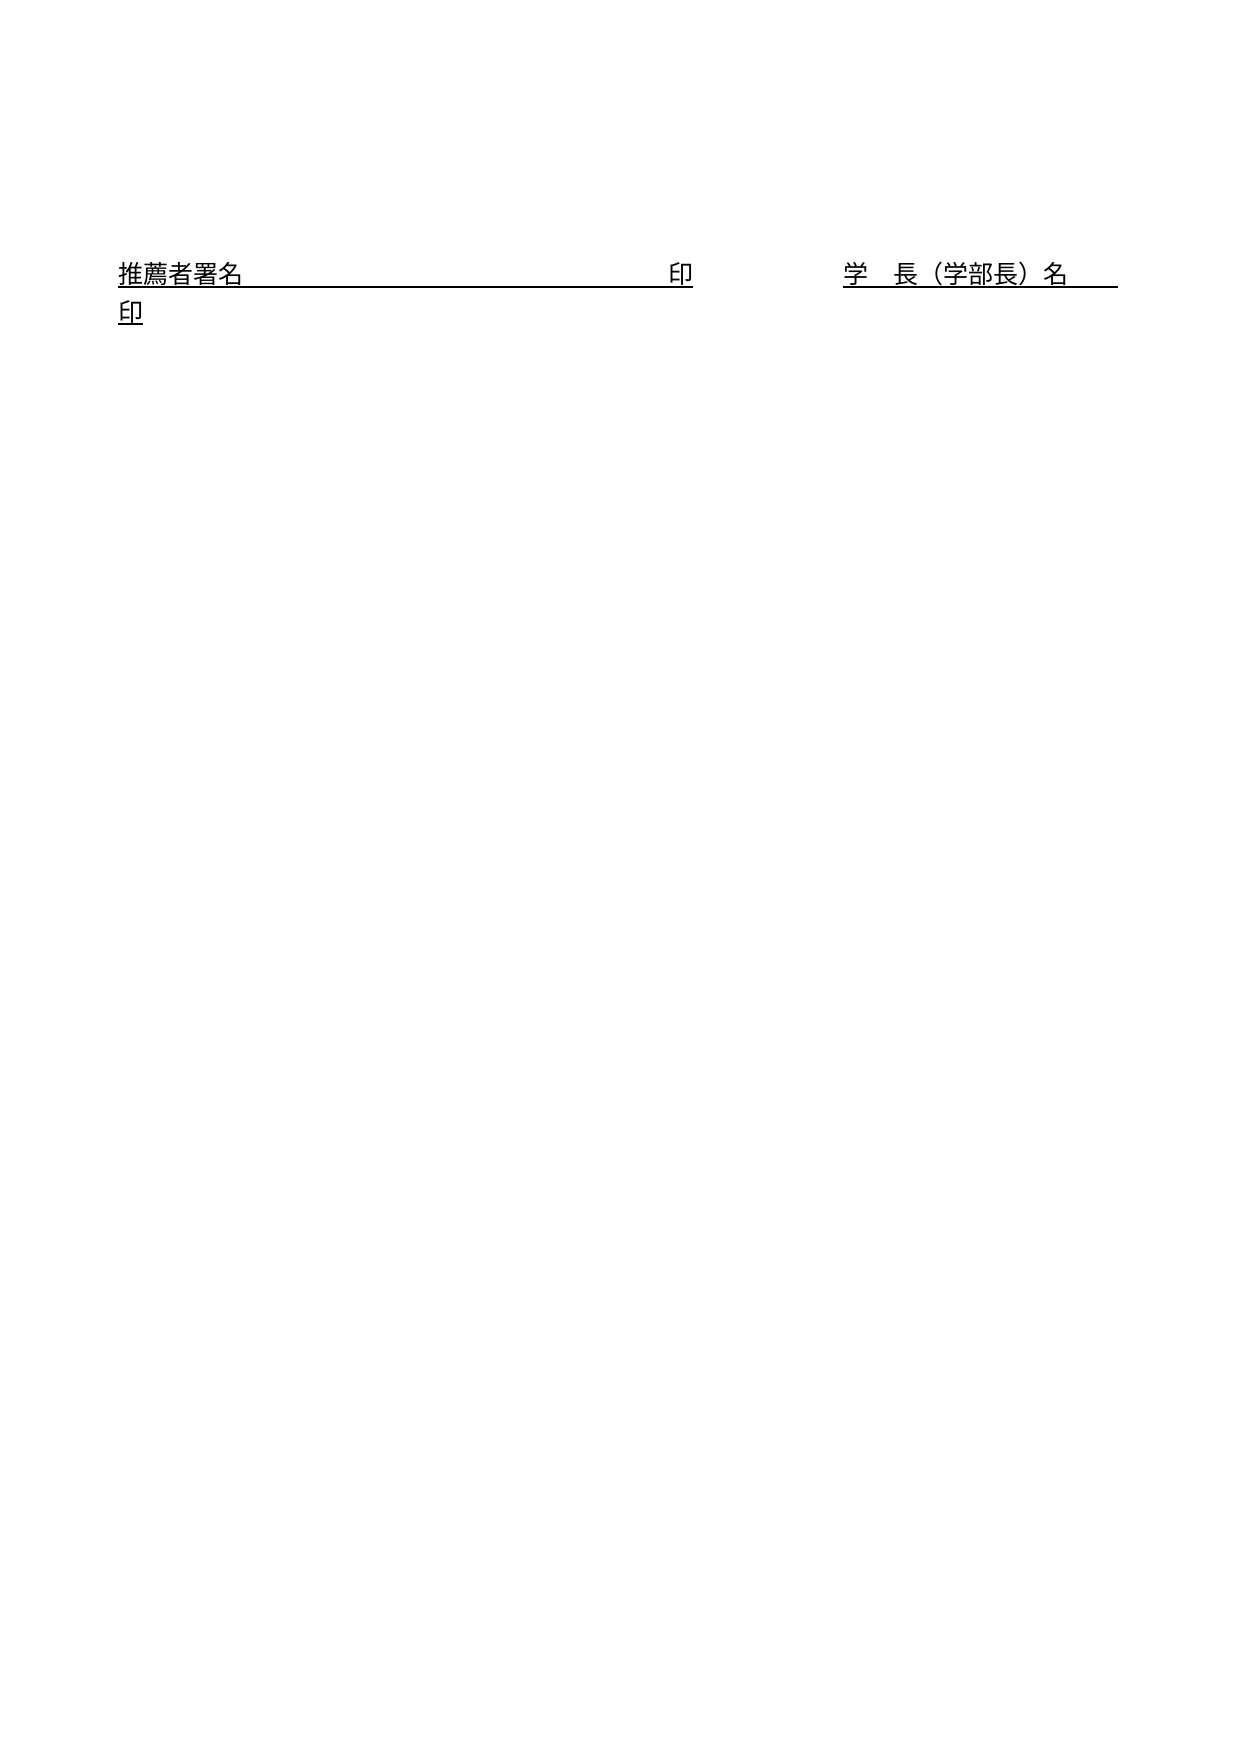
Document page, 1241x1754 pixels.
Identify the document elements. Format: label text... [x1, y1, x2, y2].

text 推薦者署名 印 学 長（学部長）名 印 [118, 254, 1137, 329]
